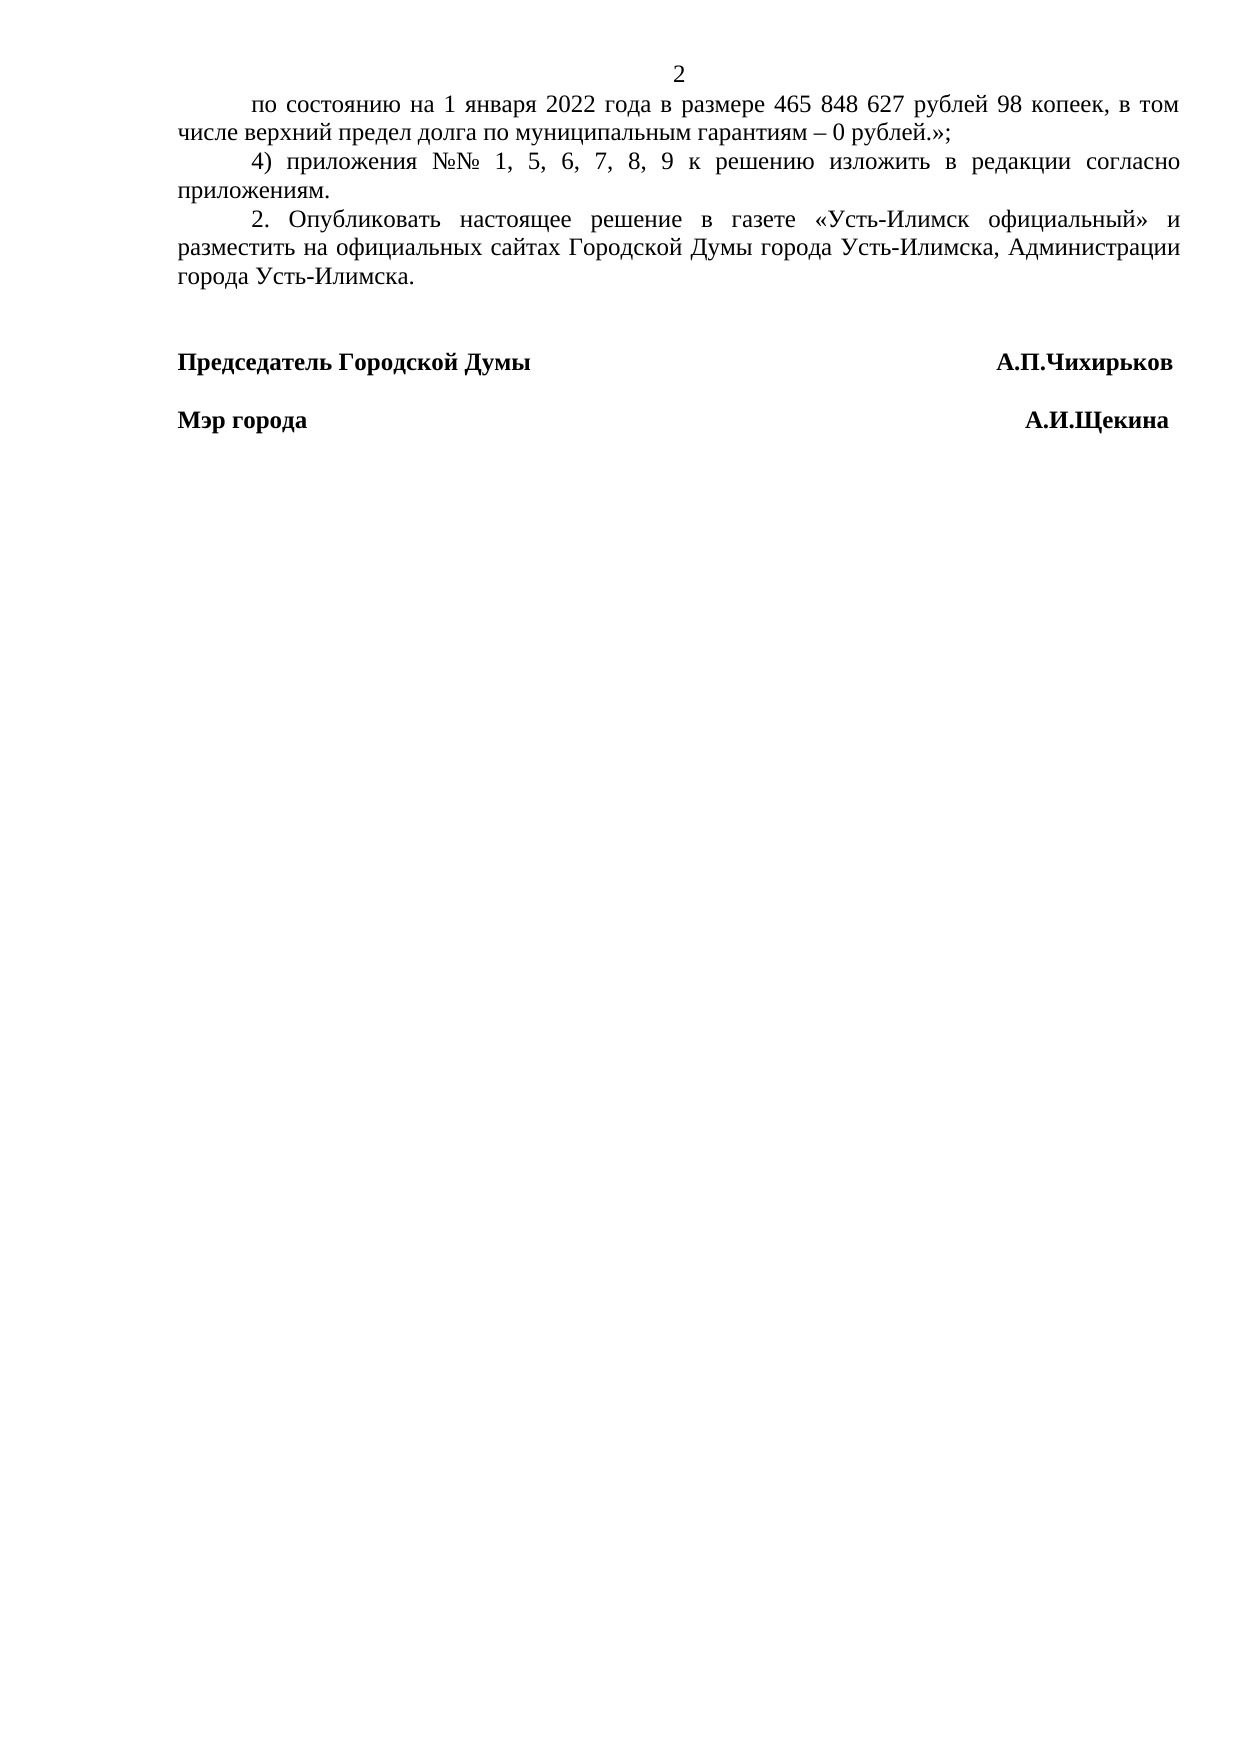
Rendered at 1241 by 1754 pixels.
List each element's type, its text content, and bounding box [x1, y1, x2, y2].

text Мэр города А.И.Щекина [177, 405, 1181, 434]
text Председатель Городской Думы А.П.Чихирьков [177, 347, 1181, 376]
text по состоянию на 1 января 2022 года в размере 465 848 627 рублей 98 копеек, в том числе верхний предел долга по муниципальным гарантиям – 0 рублей.»; [177, 89, 1181, 146]
text 2. Опубликовать настоящее решение в газете «Усть-Илимск официальный» и разместить на официальных сайтах Городской Думы города Усть-Илимска, Администрации города Усть-Илимска. [177, 204, 1181, 290]
text 4) приложения №№ 1, 5, 6, 7, 8, 9 к решению изложить в редакции согласно приложениям. [177, 146, 1181, 204]
